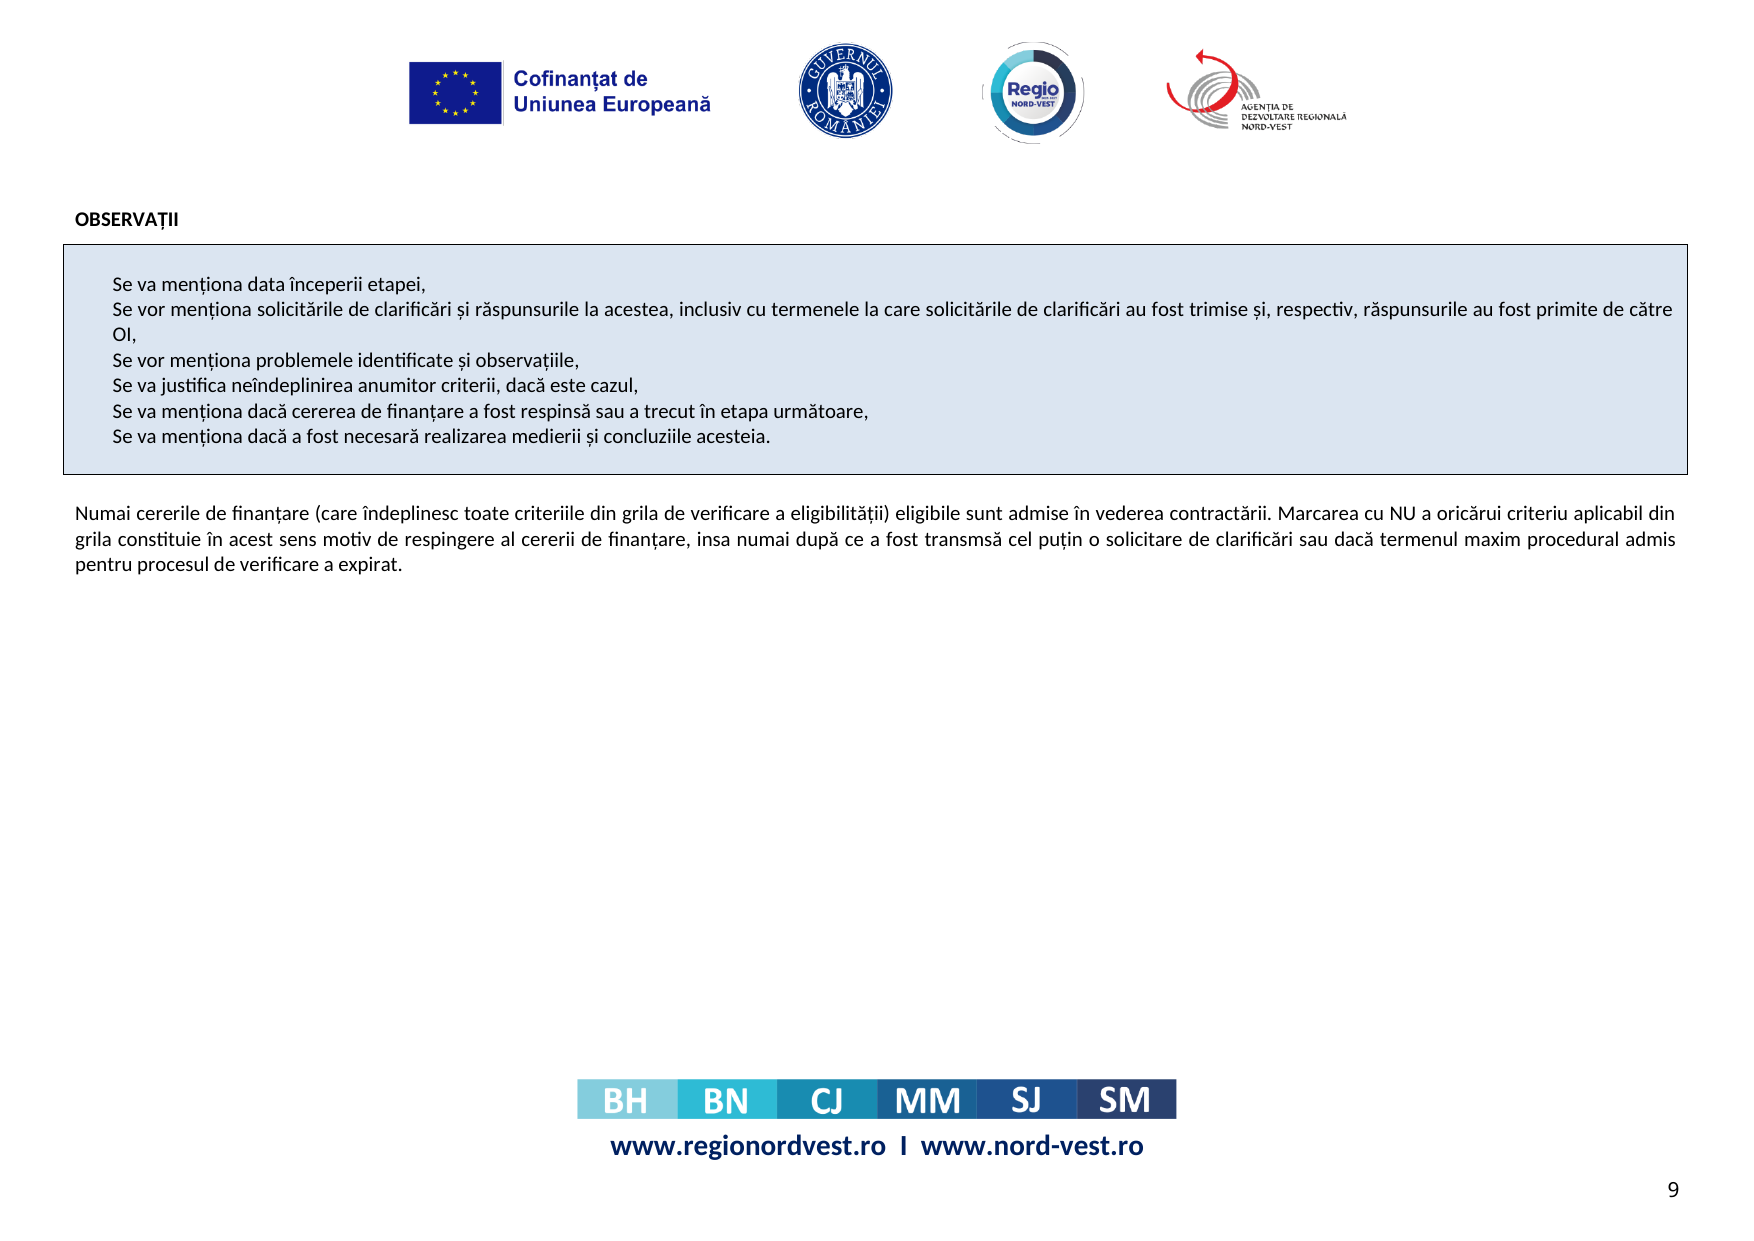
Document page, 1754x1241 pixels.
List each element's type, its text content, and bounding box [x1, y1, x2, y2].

text Numai cererile de finanțare (care îndeplinesc toate criteriile din grila de verificare a eligibilității) eligibile sunt admise în vederea contractării. Marcarea cu NU a oricărui criteriu aplicabil din grila constituie în acest sens motiv de respingere al cererii de finanțare, insa numai după ce a fost transmsă cel puțin o solicitare de clarificări sau dacă termenul maxim procedural admis pentru procesul de verificare a expirat. [75, 501, 1679, 577]
text OBSERVAȚII [75, 206, 1679, 232]
picture [577, 1079, 1177, 1119]
picture [407, 42, 1347, 144]
table_header Se va menționa data începerii etapei, Se vor menționa solicitările de clarificări și răspunsurile la acestea, inclusiv cu termenele la care solicitările de clarificări au fost trimise și, respectiv, răspunsurile au fost primite de către OI, Se vor menționa problemele identificate și observațiile, Se va justifica neîndeplinirea anumitor criterii, dacă este cazul, Se va menționa dacă cererea de finanțare a fost respinsă sau a trecut în etapa următoare, Se va menționa dacă a fost necesară realizarea medierii și concluziile acesteia. [64, 245, 1687, 474]
